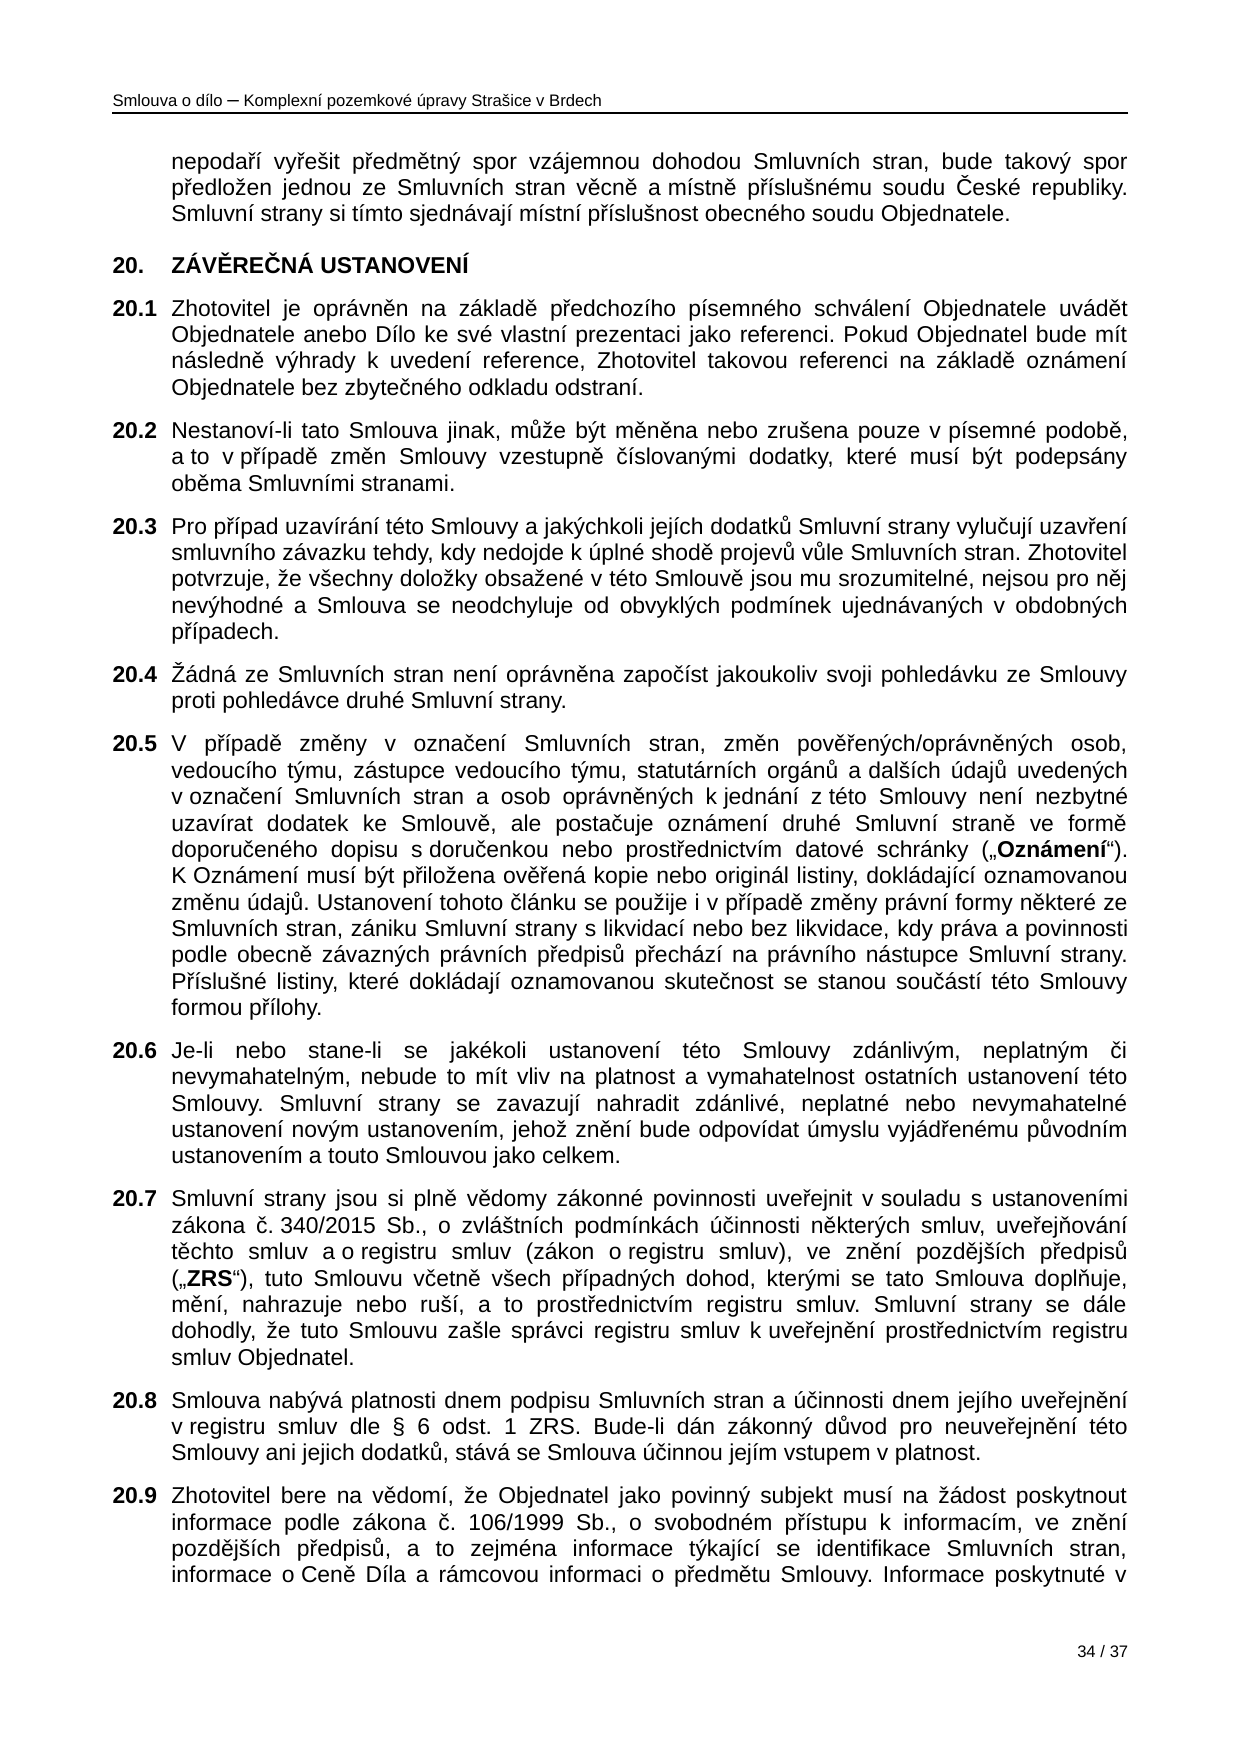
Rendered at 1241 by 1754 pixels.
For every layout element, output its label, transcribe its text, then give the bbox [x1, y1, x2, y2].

text Žádná ze Smluvních stran není oprávněna započíst jakoukoliv svoji pohledávku ze Smlouvy proti pohledávce druhé Smluvní strany. [112, 661, 1128, 714]
text Nestanoví-li tato Smlouva jinak, může být měněna nebo zrušena pouze v písemné podobě, a to v případě změn Smlouvy vzestupně číslovanými dodatky, které musí být podepsány oběma Smluvními stranami. [112, 417, 1128, 496]
text Je-li nebo stane-li se jakékoli ustanovení této Smlouvy zdánlivým, neplatným či nevymahatelným, nebude to mít vliv na platnost a vymahatelnost ostatních ustanovení této Smlouvy. Smluvní strany se zavazují nahradit zdánlivé, neplatné nebo nevymahatelné ustanovení novým ustanovením, jehož znění bude odpovídat úmyslu vyjádřenému původním ustanovením a touto Smlouvou jako celkem. [112, 1037, 1128, 1169]
text Smlouva nabývá platnosti dnem podpisu Smluvních stran a účinnosti dnem jejího uveřejnění v registru smluv dle § 6 odst. 1 ZRS. Bude-li dán zákonný důvod pro neuveřejnění této Smlouvy ani jejich dodatků, stává se Smlouva účinnou jejím vstupem v platnost. [112, 1387, 1128, 1466]
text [112, 148, 1128, 227]
text V případě změny v označení Smluvních stran, změn pověřených/oprávněných osob, vedoucího týmu, zástupce vedoucího týmu, statutárních orgánů a dalších údajů uvedených v označení Smluvních stran a osob oprávněných k jednání z této Smlouvy není nezbytné uzavírat dodatek ke Smlouvě, ale postačuje oznámení druhé Smluvní straně ve formě doporučeného dopisu s doručenkou nebo prostřednictvím datové schránky („Oznámení“). K Oznámení musí být přiložena ověřená kopie nebo originál listiny, dokládající oznamovanou změnu údajů. Ustanovení tohoto článku se použije i v případě změny právní formy některé ze Smluvních stran, zániku Smluvní strany s likvidací nebo bez likvidace, kdy práva a povinnosti podle obecně závazných právních předpisů přechází na právního nástupce Smluvní strany. Příslušné listiny, které dokládají oznamovanou skutečnost se stanou součástí této Smlouvy formou přílohy. [112, 730, 1128, 1020]
text Závěrečná ustanovení [112, 252, 1128, 278]
text Smluvní strany jsou si plně vědomy zákonné povinnosti uveřejnit v souladu s ustanoveními zákona č. 340/2015 Sb., o zvláštních podmínkách účinnosti některých smluv, uveřejňování těchto smluv a o registru smluv (zákon o registru smluv), ve znění pozdějších předpisů („ZRS“), tuto Smlouvu včetně všech případných dohod, kterými se tato Smlouva doplňuje, mění, nahrazuje nebo ruší, a to prostřednictvím registru smluv. Smluvní strany se dále dohodly, že tuto Smlouvu zašle správci registru smluv k uveřejnění prostřednictvím registru smluv Objednatel. [112, 1185, 1128, 1370]
text Zhotovitel je oprávněn na základě předchozího písemného schválení Objednatele uvádět Objednatele anebo Dílo ke své vlastní prezentaci jako referenci. Pokud Objednatel bude mít následně výhrady k uvedení reference, Zhotovitel takovou referenci na základě oznámení Objednatele bez zbytečného odkladu odstraní. [112, 295, 1128, 400]
text Pro případ uzavírání této Smlouvy a jakýchkoli jejích dodatků Smluvní strany vylučují uzavření smluvního závazku tehdy, kdy nedojde k úplné shodě projevů vůle Smluvních stran. Zhotovitel potvrzuje, že všechny doložky obsažené v této Smlouvě jsou mu srozumitelné, nejsou pro něj nevýhodné a Smlouva se neodchyluje od obvyklých podmínek ujednávaných v obdobných případech. [112, 513, 1128, 644]
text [112, 1482, 1128, 1588]
